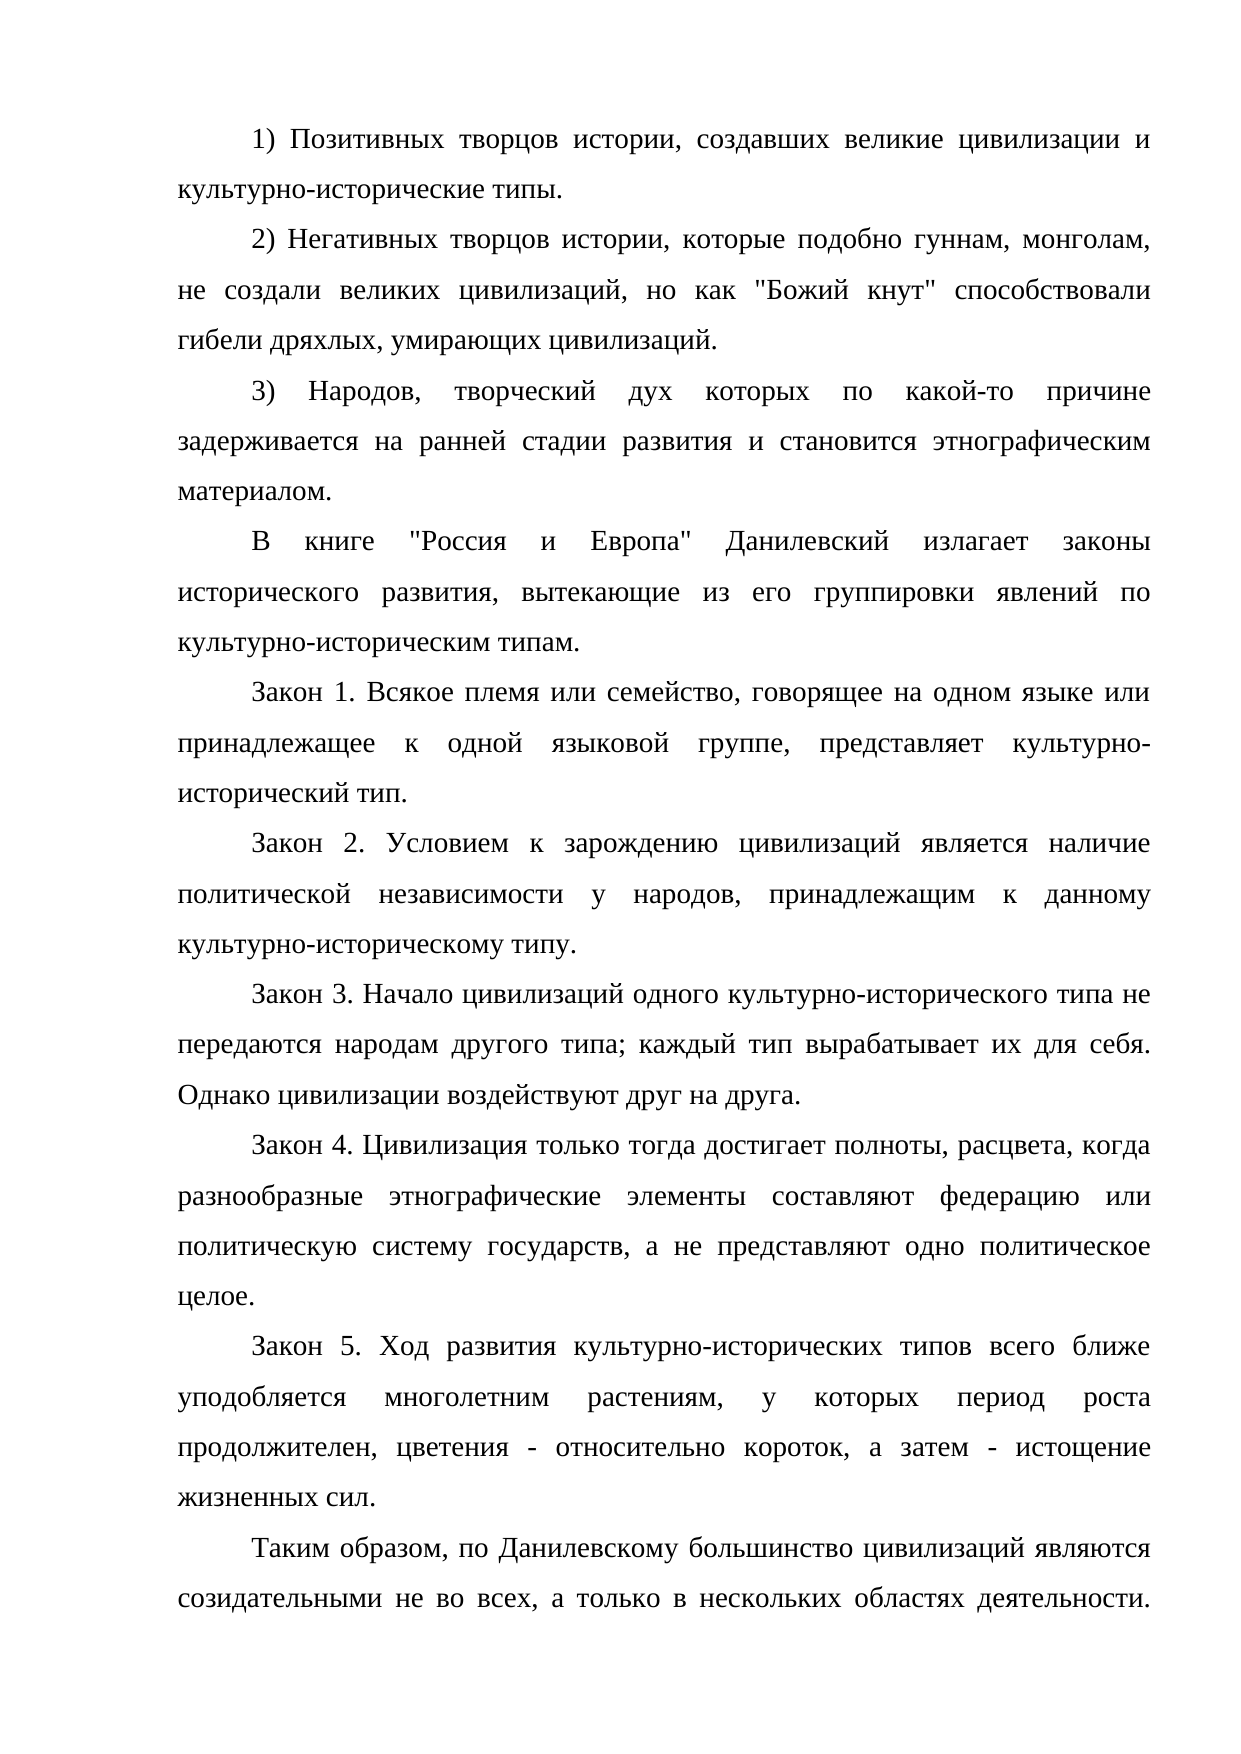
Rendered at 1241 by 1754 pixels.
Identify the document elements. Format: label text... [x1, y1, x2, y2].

text 2) Негативных творцов истории, которые подобно гуннам, монголам, не создали великих цивилизаций, но как "Божий кнут" способствовали гибели дряхлых, умирающих цивилизаций. [177, 222, 1152, 356]
text В книге "Россия и Европа" Данилевский излагает законы исторического развития, вытекающие из его группировки явлений по культурно-историческим типам. [177, 523, 1152, 658]
text Закон 5. Ход развития культурно-исторических типов всего ближе уподобляется многолетним растениям, у которых период роста продолжителен, цветения - относительно короток, а затем - истощение жизненных сил. [177, 1328, 1152, 1513]
text Закон 4. Цивилизация только тогда достигает полноты, расцвета, когда разнообразные этнографические элементы составляют федерацию или политическую систему государств, а не представляют одно политическое целое. [177, 1127, 1152, 1312]
text 1) Позитивных творцов истории, создавших великие цивилизации и культурно-исторические типы. [177, 121, 1152, 205]
text 3) Народов, творческий дух которых по какой-то причине задерживается на ранней стадии развития и становится этнографическим материалом. [177, 373, 1152, 507]
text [177, 1530, 1152, 1614]
text Закон 2. Условием к зарождению цивилизаций является наличие политической независимости у народов, принадлежащим к данному культурно-историческому типу. [177, 825, 1152, 959]
text Закон 1. Всякое племя или семейство, говорящее на одном языке или принадлежащее к одной языковой группе, представляет культурно-исторический тип. [177, 674, 1152, 809]
text Закон 3. Начало цивилизаций одного культурно-исторического типа не передаются народам другого типа; каждый тип вырабатывает их для себя. Однако цивилизации воздействуют друг на друга. [177, 976, 1152, 1111]
